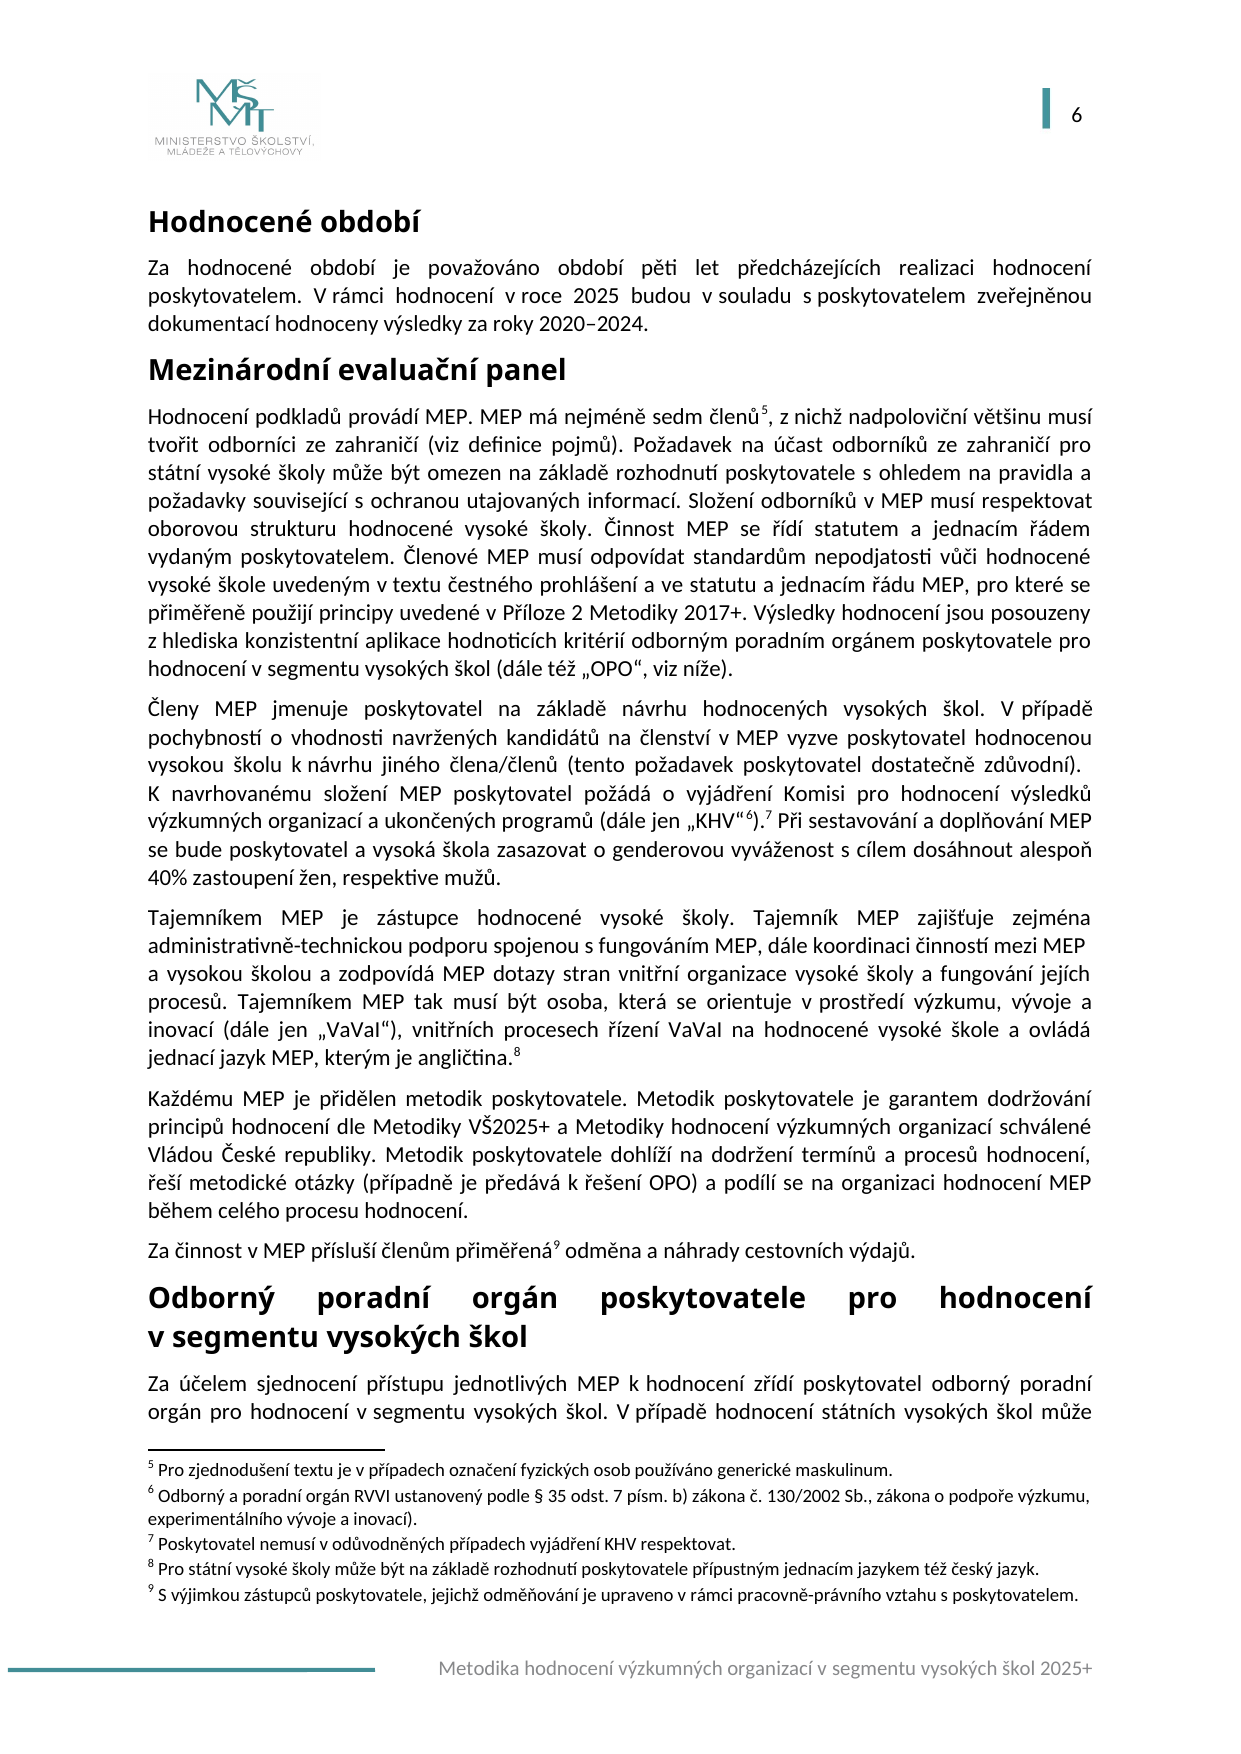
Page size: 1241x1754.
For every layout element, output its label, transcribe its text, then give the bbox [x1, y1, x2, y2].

text Za hodnocené období je považováno období pěti let předcházejících realizaci hodnocení poskytovatelem. V rámci hodnocení v roce 2025 budou v souladu s poskytovatelem zveřejněnou dokumentací hodnoceny výsledky za roky 2020–2024. [148, 253, 1093, 337]
text Hodnocení podkladů provádí MEP. MEP má nejméně sedm členů, z nichž nadpoloviční většinu musí tvořit odborníci ze zahraničí (viz definice pojmů). Požadavek na účast odborníků ze zahraničí pro státní vysoké školy může být omezen na základě rozhodnutí poskytovatele s ohledem na pravidla a požadavky související s ochranou utajovaných informací. Složení odborníků v MEP musí respektovat oborovou strukturu hodnocené vysoké školy. Činnost MEP se řídí statutem a jednacím řádem vydaným poskytovatelem. Členové MEP musí odpovídat standardům nepodjatosti vůči hodnocené vysoké škole uvedeným v textu čestného prohlášení a ve statutu a jednacím řádu MEP, pro které se přiměřeně použijí principy uvedené v Příloze 2 Metodiky 2017+. Výsledky hodnocení jsou posouzeny z hlediska konzistentní aplikace hodnoticích kritérií odborným poradním orgánem poskytovatele pro hodnocení v segmentu vysokých škol (dále též „OPO“, viz níže). [148, 402, 1093, 682]
text Každému MEP je přidělen metodik poskytovatele. Metodik poskytovatele je garantem dodržování principů hodnocení dle Metodiky VŠ2025+ a Metodiky hodnocení výzkumných organizací schválené Vládou České republiky. Metodik poskytovatele dohlíží na dodržení termínů a procesů hodnocení, řeší metodické otázky (případně je předává k řešení OPO) a podílí se na organizaci hodnocení MEP během celého procesu hodnocení. [148, 1084, 1093, 1224]
subtitle Odborný poradní orgán poskytovatele pro hodnocení v segmentu vysokých škol [148, 1277, 1093, 1356]
text Tajemníkem MEP je zástupce hodnocené vysoké školy. Tajemník MEP zajišťuje zejména administrativně-technickou podporu spojenou s fungováním MEP, dále koordinaci činností mezi MEP a vysokou školou a zodpovídá MEP dotazy stran vnitřní organizace vysoké školy a fungování jejích procesů. Tajemníkem MEP tak musí být osoba, která se orientuje v prostředí výzkumu, vývoje a inovací (dále jen „VaVaI“), vnitřních procesech řízení VaVaI na hodnocené vysoké škole a ovládá jednací jazyk MEP, kterým je angličtina. [148, 903, 1093, 1071]
text Členy MEP jmenuje poskytovatel na základě návrhu hodnocených vysokých škol. V případě pochybností o vhodnosti navržených kandidátů na členství v MEP vyzve poskytovatel hodnocenou vysokou školu k návrhu jiného člena/členů (tento požadavek poskytovatel dostatečně zdůvodní). K navrhovanému složení MEP poskytovatel požádá o vyjádření Komisi pro hodnocení výsledků výzkumných organizací a ukončených programů (dále jen „KHV“). Při sestavování a doplňování MEP se bude poskytovatel a vysoká škola zasazovat o genderovou vyváženost s cílem dosáhnout alespoň 40% zastoupení žen, respektive mužů. [148, 694, 1093, 891]
picture [147, 73, 322, 161]
picture [1028, 88, 1111, 145]
subtitle Mezinárodní evaluační panel [148, 350, 1093, 389]
subtitle Hodnocené období [148, 201, 1093, 241]
text Za činnost v MEP přísluší členům přiměřená odměna a náhrady cestovních výdajů. [148, 1236, 1093, 1264]
